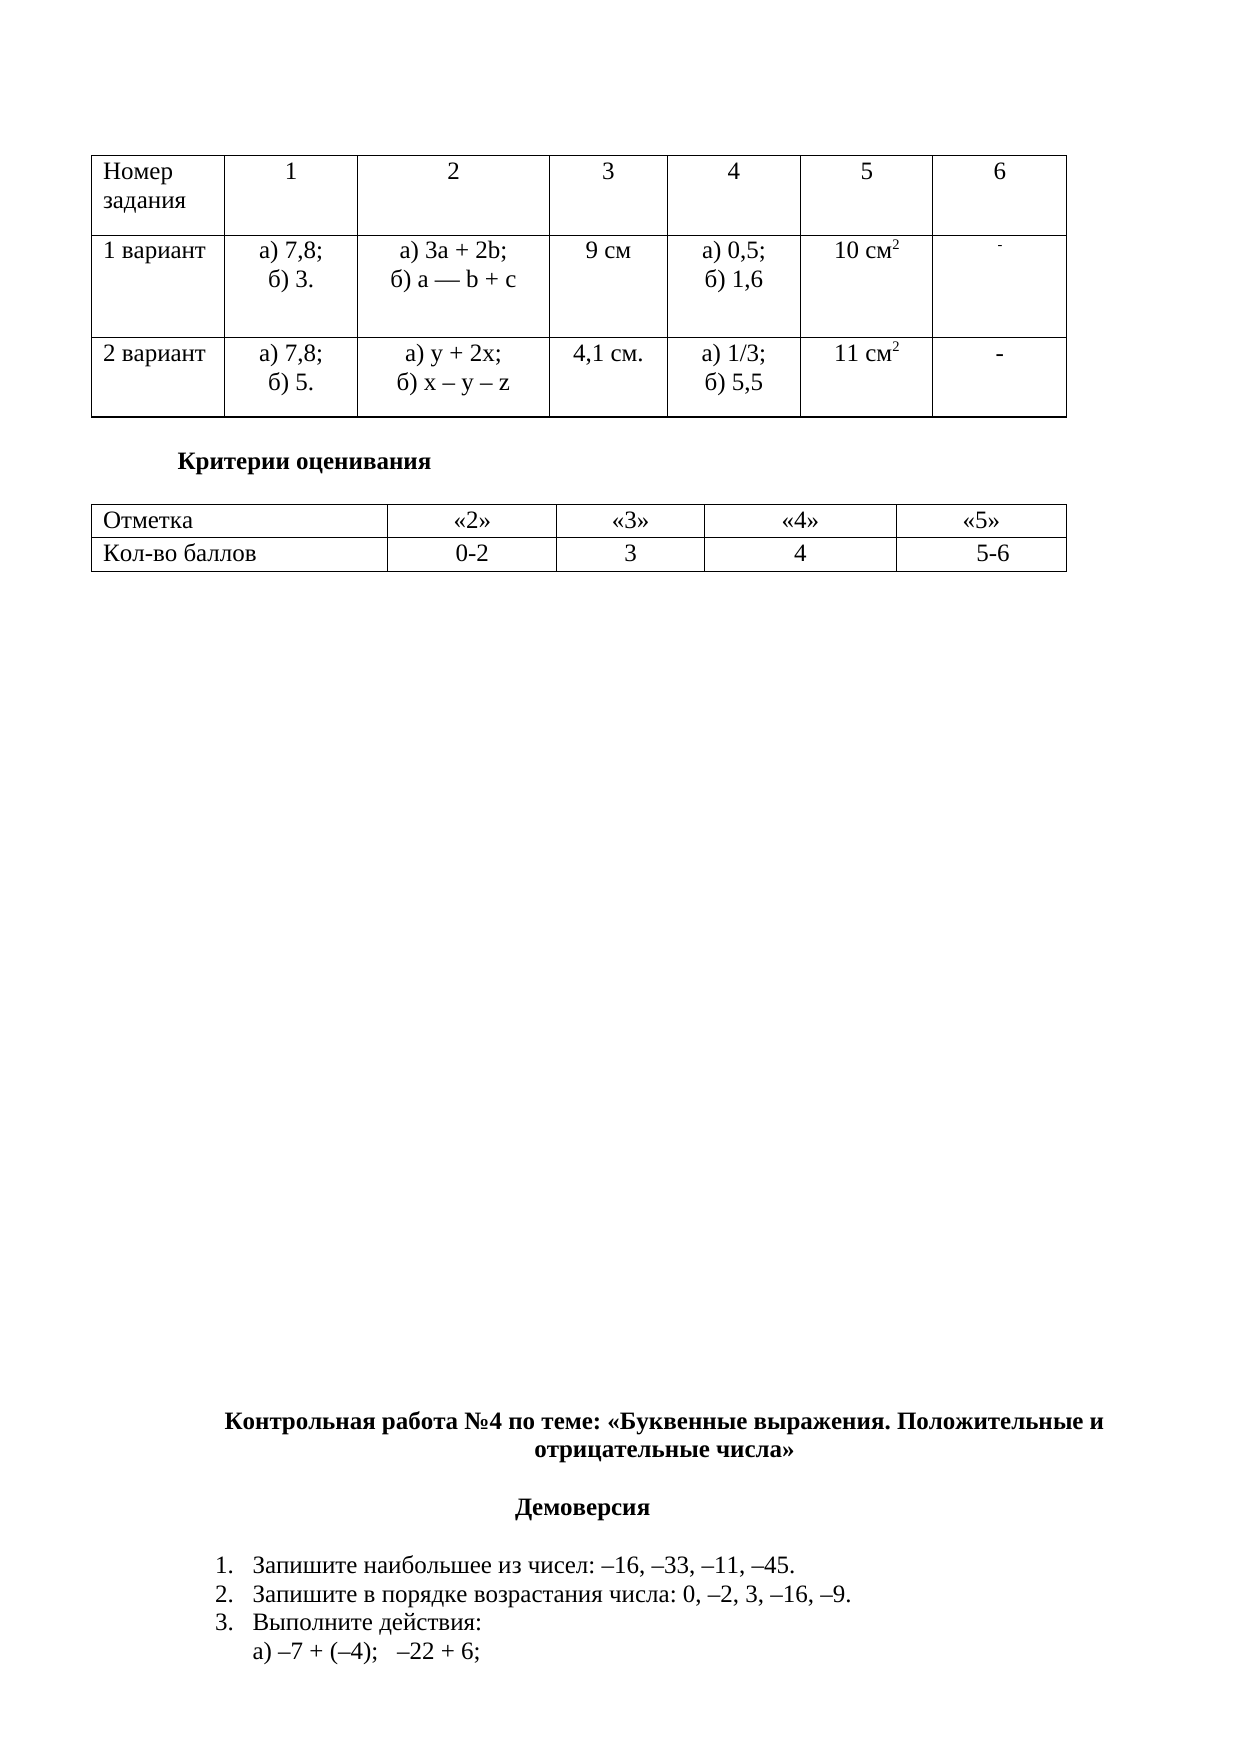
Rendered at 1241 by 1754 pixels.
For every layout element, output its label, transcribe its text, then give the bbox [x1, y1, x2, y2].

text Критерии оценивания [177, 446, 1152, 475]
table_cell а) 0,5; б) 1,6 [668, 236, 800, 337]
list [215, 1607, 1152, 1665]
table_header «3» [557, 505, 704, 537]
table_header 1 [225, 156, 357, 234]
table_cell - [933, 338, 1066, 416]
table_header «2» [388, 505, 556, 537]
text Контрольная работа №4 по теме: «Буквенные выражения. Положительные и отрицательные числа» [177, 1406, 1152, 1463]
table_header Отметка [92, 505, 387, 537]
text Демоверсия [177, 1492, 1152, 1521]
table_header Номер задания [92, 156, 224, 234]
table_cell Кол-во баллов [92, 538, 387, 571]
table_cell 0-2 [388, 538, 556, 571]
table_cell 1 вариант [92, 236, 224, 337]
table_cell а) 3а + 2b; б) а — b + с [358, 236, 549, 337]
table_header 4 [668, 156, 800, 234]
table_cell 5-6 [897, 538, 1066, 571]
table_cell 4,1 см. [550, 338, 667, 416]
list Запишите в порядке возрастания числа: 0, –2, 3, –16, –9. [215, 1579, 1152, 1607]
table_cell - [933, 236, 1066, 337]
list Запишите наибольшее из чисел: –16, –33, –11, –45. [215, 1550, 1152, 1579]
table_header «4» [705, 505, 896, 537]
table_cell 2 вариант [92, 338, 224, 416]
table_header 3 [550, 156, 667, 234]
table_cell 11 см2 [801, 338, 932, 416]
table_cell 10 см2 [801, 236, 932, 337]
table_cell а) 7,8; б) 3. [225, 236, 357, 337]
table_header 5 [801, 156, 932, 234]
table_cell а) у + 2х; б) х – у – z [358, 338, 549, 416]
table_cell 3 [557, 538, 704, 571]
table_cell 4 [705, 538, 896, 571]
table_header 6 [933, 156, 1066, 234]
table_cell а) 1/3; б) 5,5 [668, 338, 800, 416]
table_header 2 [358, 156, 549, 234]
table_header «5» [897, 505, 1066, 537]
table_cell 9 см [550, 236, 667, 337]
table_cell а) 7,8; б) 5. [225, 338, 357, 416]
